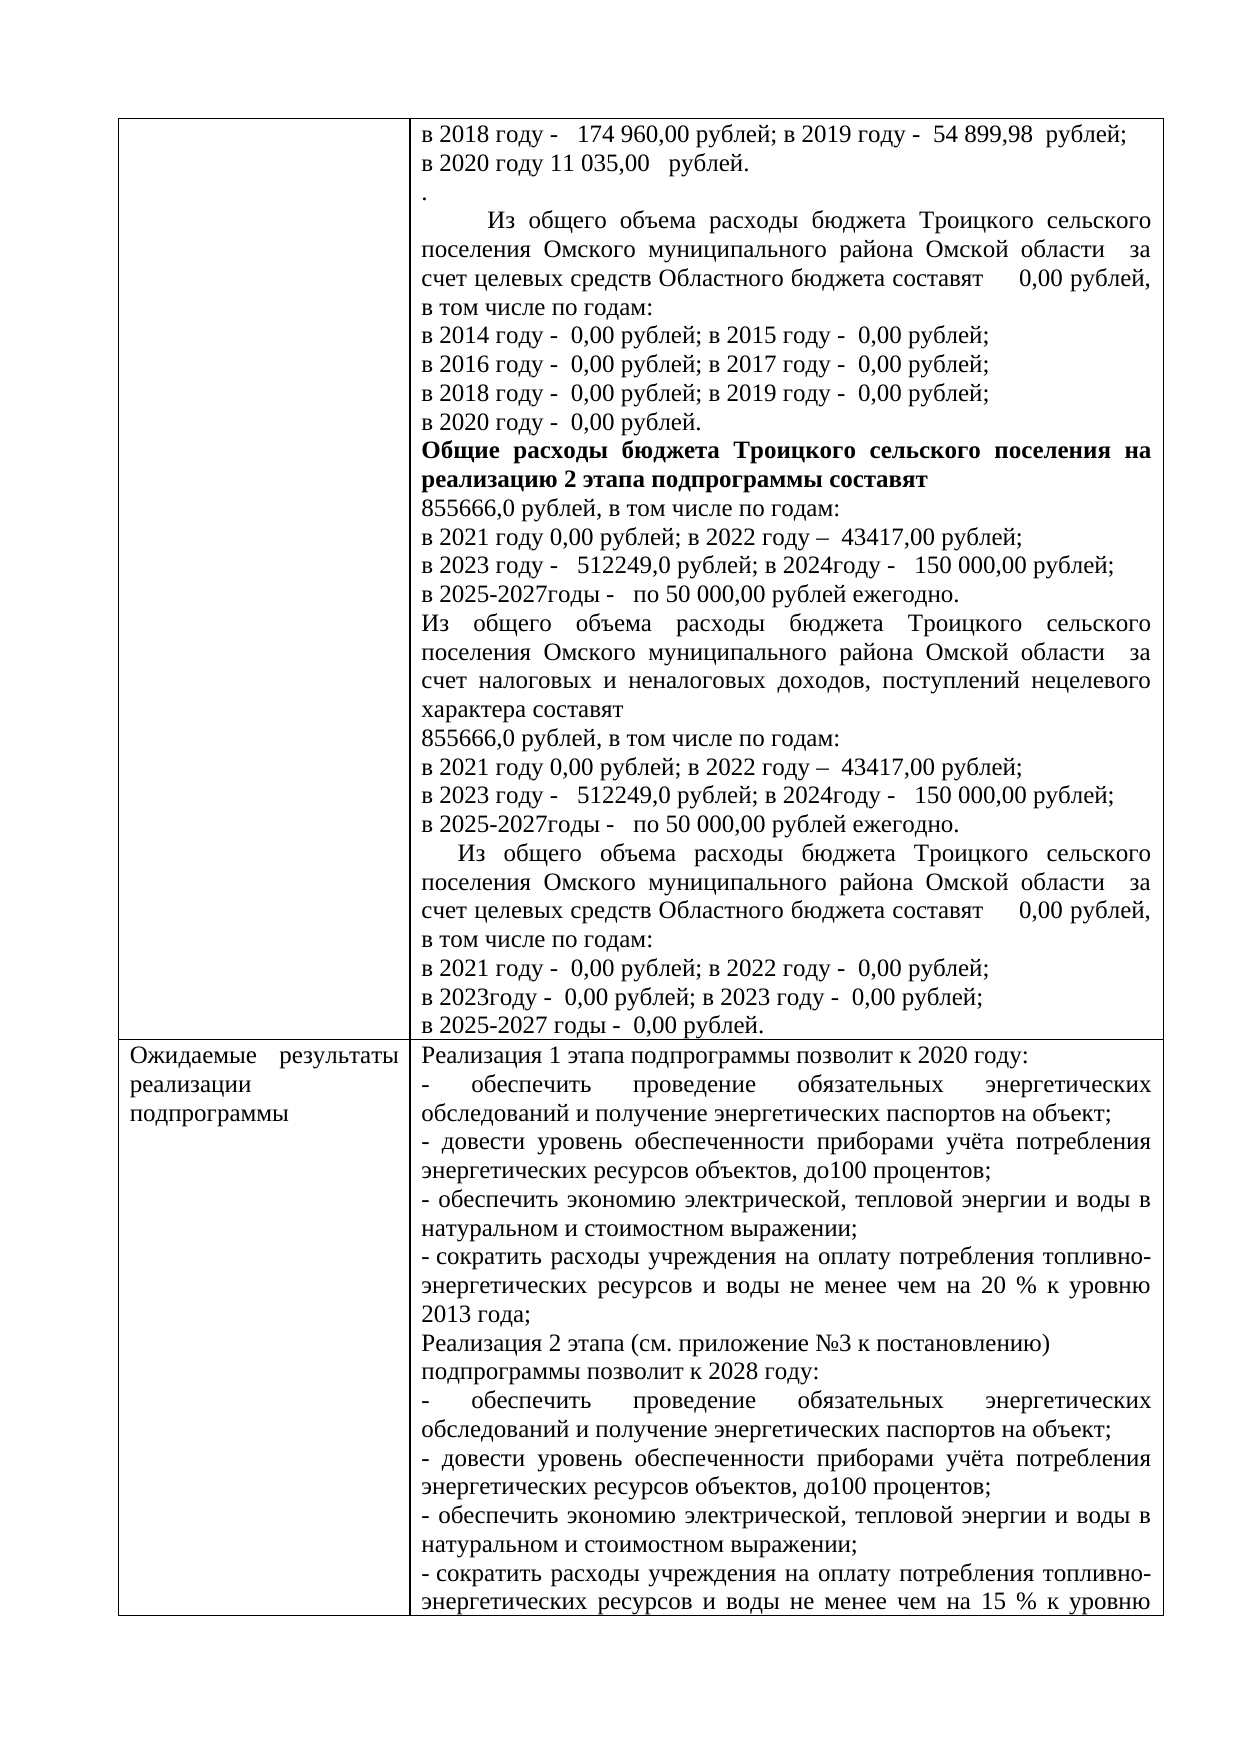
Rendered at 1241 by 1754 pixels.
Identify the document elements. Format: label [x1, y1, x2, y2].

table_cell [411, 119, 1163, 1039]
table_cell [411, 1040, 1163, 1615]
table_cell [119, 1040, 409, 1615]
table_cell [119, 119, 409, 1039]
